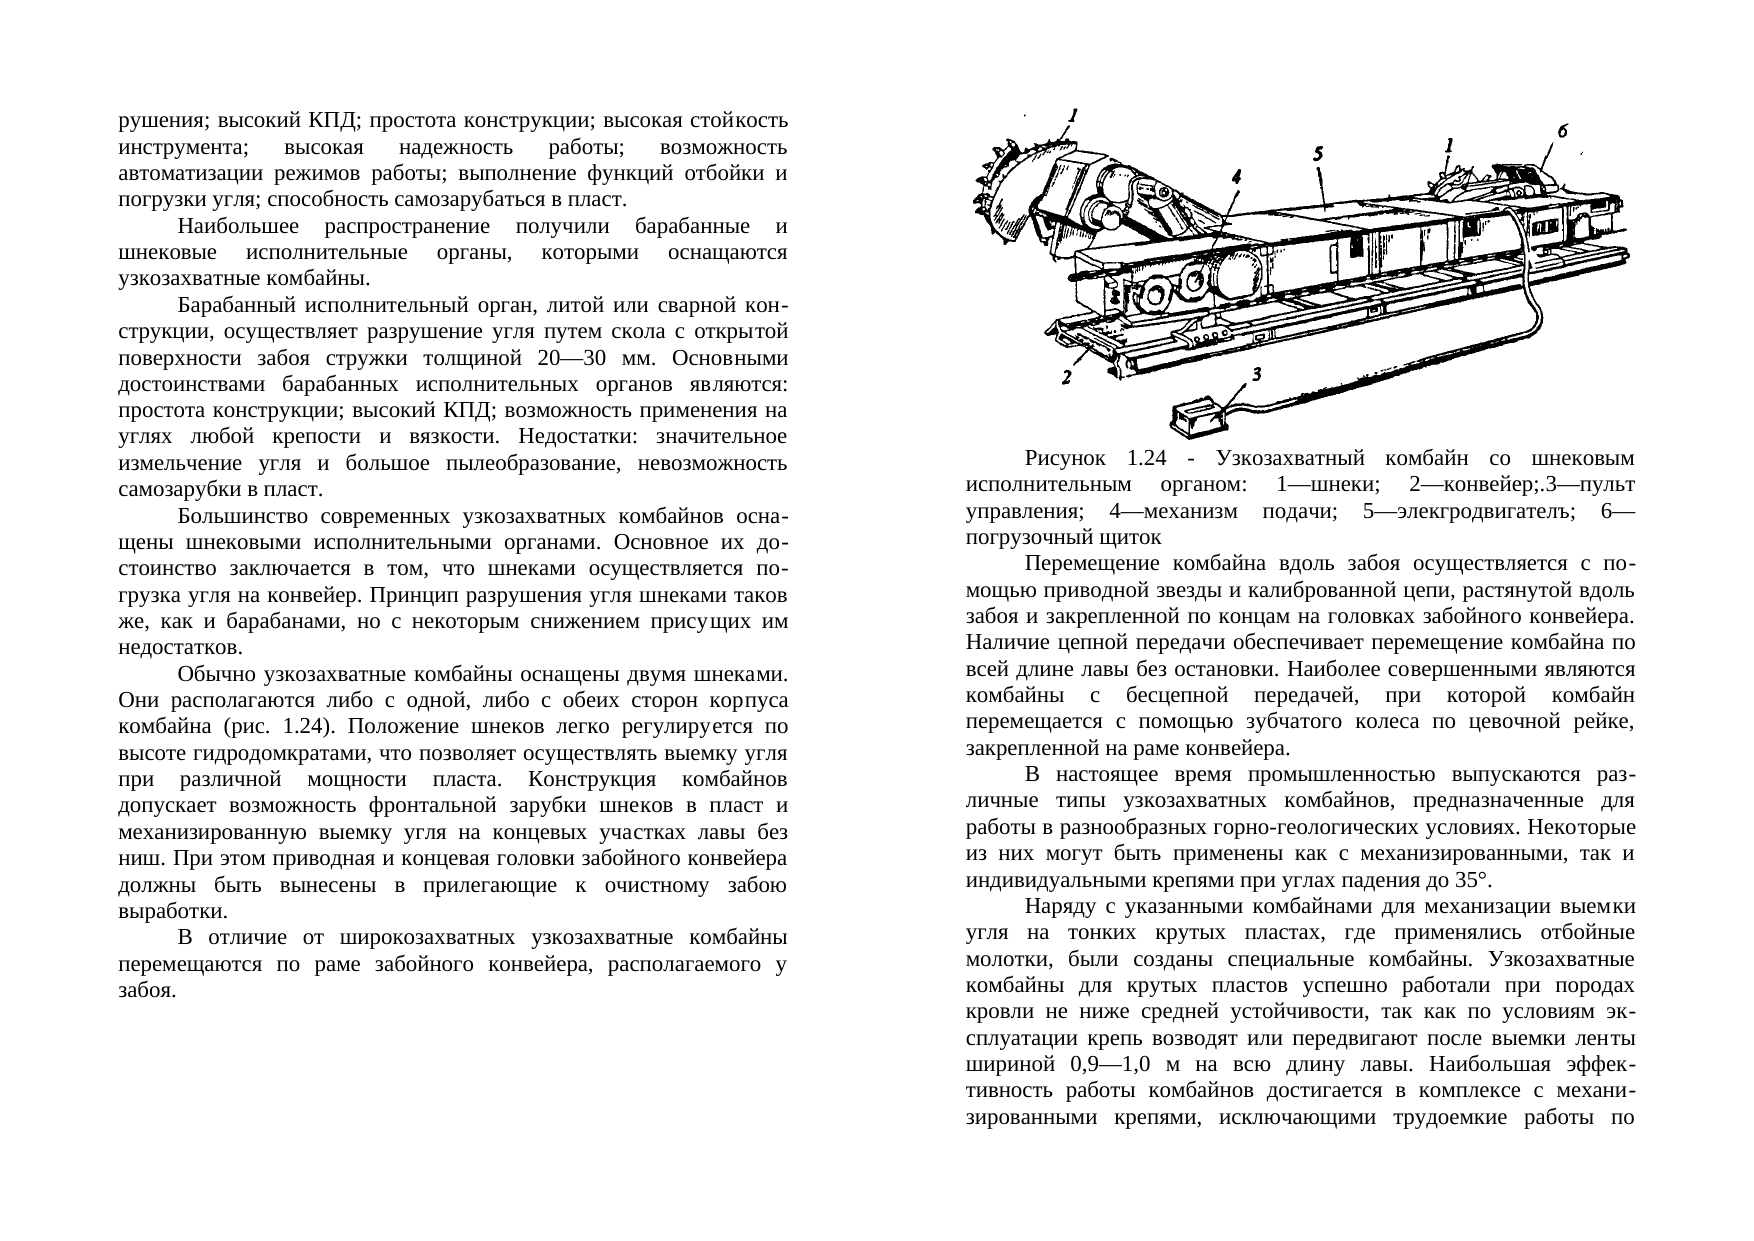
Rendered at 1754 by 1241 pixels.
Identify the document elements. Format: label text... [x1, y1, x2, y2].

text Наибольшее распространение получили барабанные и шнековые исполнительные органы, которыми оснащаются узкозахватные комбайны. [118, 212, 788, 291]
text В настоящее время промышленностью выпускаются различные типы узкозахватных комбайнов, предназначенные для работы в разнообразных горно-геологических условиях. Некоторые из них могут быть применены как с механизированными, так и индивидуальными крепями при углах падения до 35°. [966, 760, 1636, 892]
picture [965, 106, 1635, 444]
text В отличие от широкозахватных узкозахватные комбайны перемещаются по раме забойного конвейера, располагаемого у забоя. [118, 923, 788, 1002]
text Перемещение комбайна вдоль забоя осуществляется с помощью приводной звезды и калиброванной цепи, растянутой вдоль забоя и закрепленной по концам на головках забойного конвейера. Наличие цепной передачи обеспечивает перемещение комбайна по всей длине лавы без остановки. Наиболее совершенными являются комбайны с бесцепной передачей, при которой комбайн перемещается с помощью зубчатого колеса по цевочной рейке, закрепленной на раме конвейера. [966, 549, 1636, 760]
text Барабанный исполнительный орган, литой или сварной конструкции, осуществляет разрушение угля путем скола с открытой поверхности забоя стружки толщиной 20—30 мм. Основными достоинствами барабанных исполнительных органов являются: простота конструкции; высокий КПД; возможность применения на углях любой крепости и вязкости. Недостатки: значительное измельчение угля и большое пылеобразование, невозможность самозарубки в пласт. [118, 291, 788, 502]
text Большинство современных узкозахватных комбайнов оснащены шнековыми исполнительными органами. Основное их достоинство заключается в том, что шнеками осуществляется погрузка угля на конвейер. Принцип разрушения угля шнеками таков же, как и барабанами, но с некоторым снижением присущих им недостатков. [118, 502, 788, 660]
text Рисунок 1.24 - Узкозахватный комбайн со шнековым исполнительным органом: 1—шнеки; 2—конвейер;.3—пульт управления; 4—механизм подачи; 5—элекгродвигателъ; 6— погрузочный щиток [966, 444, 1636, 549]
text Обычно узкозахватные комбайны оснащены двумя шнеками. Они располагаются либо с одной, либо с обеих сторон корпуса комбайна (рис. 1.24). Положение шнеков легко регулируется по высоте гидродомкратами, что позволяет осуществлять выемку угля при различной мощности пласта. Конструкция комбайнов допускает возможность фронтальной зарубки шнеков в пласт и механизированную выемку угля на концевых участках лавы без ниш. При этом приводная и концевая головки забойного конвейера должны быть вынесены в прилегающие к очистному забою выработки. [118, 660, 788, 923]
